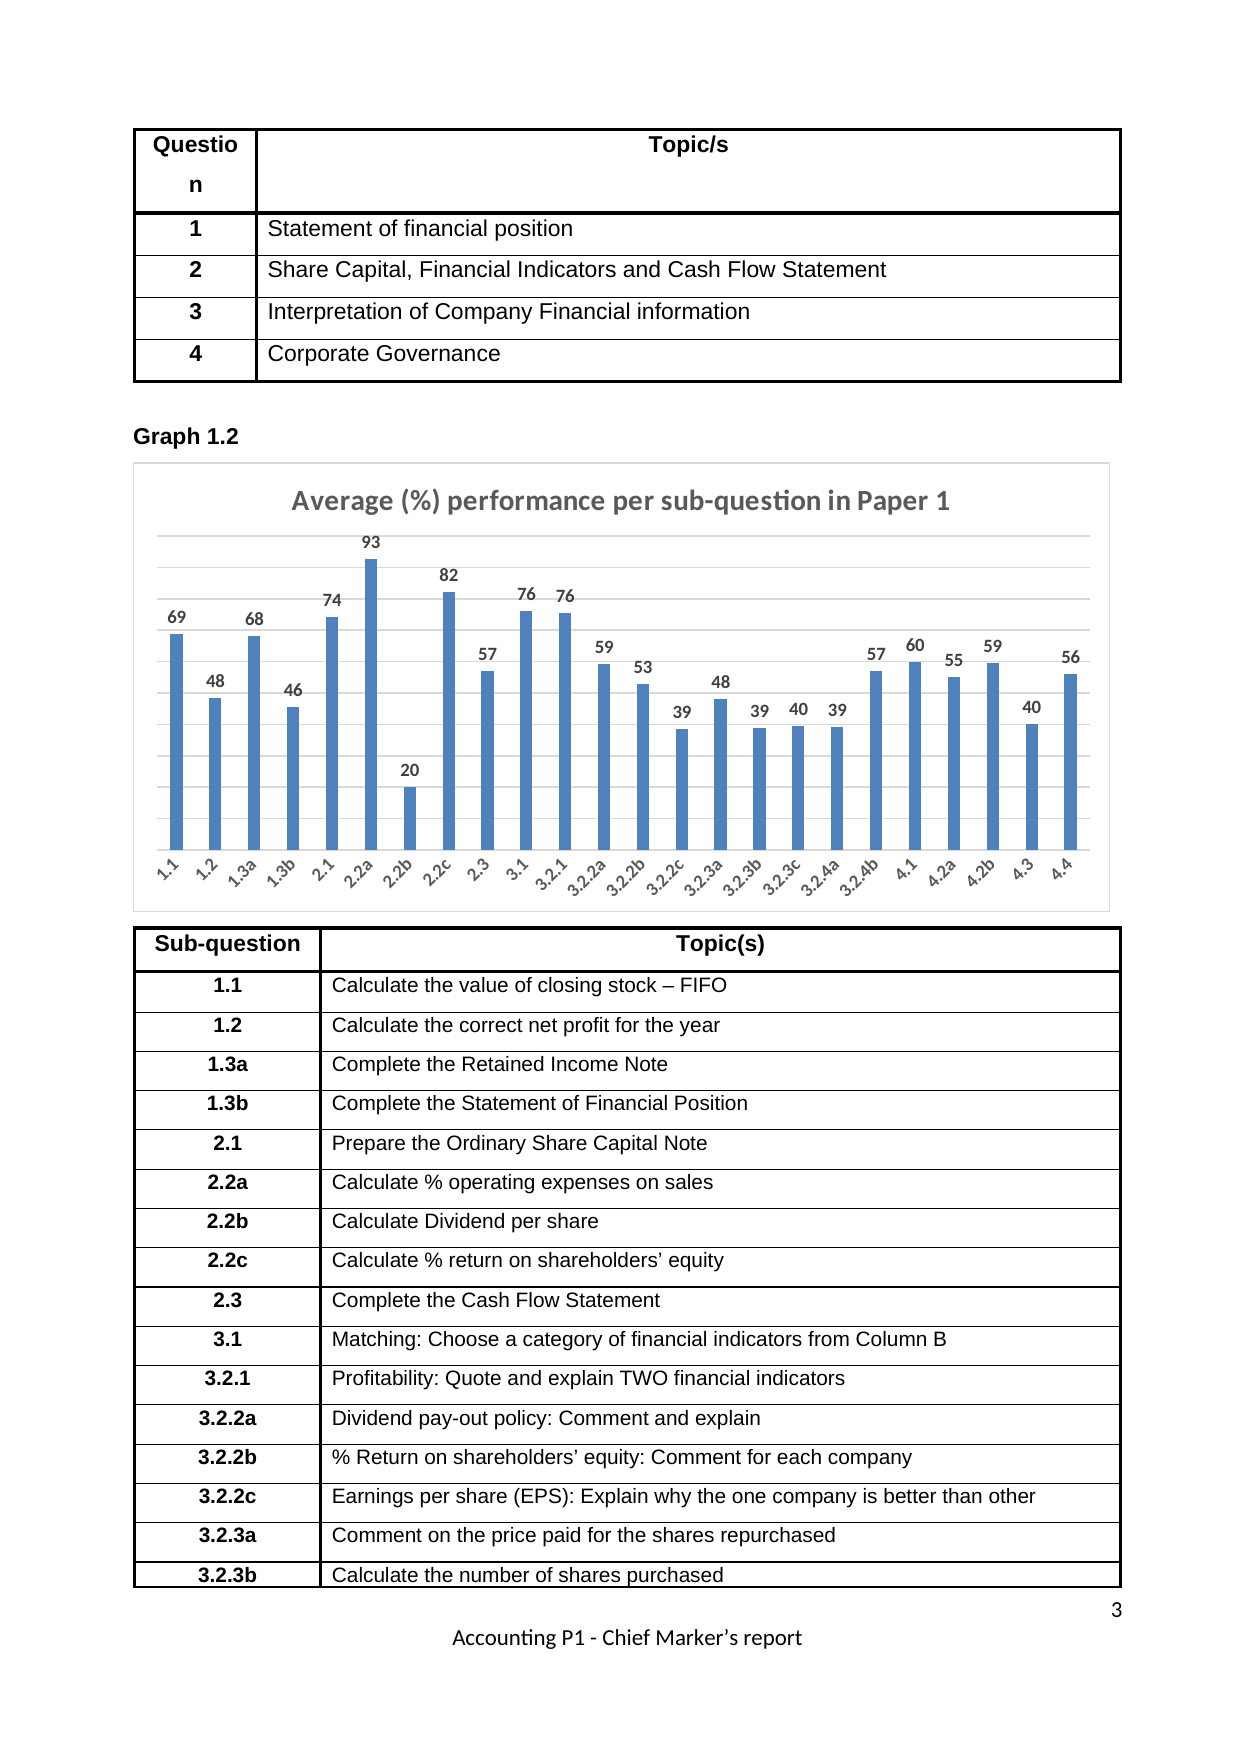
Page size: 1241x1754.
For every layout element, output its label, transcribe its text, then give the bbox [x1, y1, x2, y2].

table_cell 2 [136, 256, 255, 297]
table_cell Matching: Choose a category of financial indicators from Column B [322, 1327, 1119, 1365]
table_cell 1.1 [136, 973, 319, 1012]
table_cell Complete the Statement of Financial Position [322, 1091, 1119, 1129]
table_cell Calculate the value of closing stock – FIFO [322, 973, 1119, 1012]
table_cell 3.2.3b [136, 1563, 319, 1586]
table_header Topic(s) [322, 930, 1119, 970]
table_cell 3.2.2c [136, 1484, 319, 1522]
table_cell 2.2b [136, 1209, 319, 1247]
table_cell 2.2a [136, 1170, 319, 1208]
table_cell Comment on the price paid for the shares repurchased [322, 1523, 1119, 1561]
table_cell % Return on shareholders’ equity: Comment for each company [322, 1445, 1119, 1483]
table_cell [322, 1563, 1119, 1586]
table_cell Share Capital, Financial Indicators and Cash Flow Statement [258, 256, 1119, 297]
table_cell Complete the Cash Flow Statement [322, 1288, 1119, 1326]
table_cell 3.2.2a [136, 1405, 319, 1443]
table_cell Prepare the Ordinary Share Capital Note [322, 1130, 1119, 1169]
table_cell Calculate % return on shareholders’ equity [322, 1248, 1119, 1286]
table_cell 1.3a [136, 1052, 319, 1090]
table_cell 3.1 [136, 1327, 319, 1365]
table_cell 2.1 [136, 1130, 319, 1169]
table_cell 3 [136, 298, 255, 338]
table_cell Dividend pay-out policy: Comment and explain [322, 1405, 1119, 1443]
table_header Topic/s [258, 131, 1119, 211]
table_cell 2.2c [136, 1248, 319, 1286]
text Graph 1.2 [133, 423, 1122, 449]
table_cell 4 [136, 340, 255, 380]
table_cell Calculate Dividend per share [322, 1209, 1119, 1247]
table_cell 3.2.2b [136, 1445, 319, 1483]
table_cell 1.2 [136, 1013, 319, 1051]
table_cell Interpretation of Company Financial information [258, 298, 1119, 338]
table_cell Earnings per share (EPS): Explain why the one company is better than other [322, 1484, 1119, 1522]
table_cell 2.3 [136, 1288, 319, 1326]
table_cell Complete the Retained Income Note [322, 1052, 1119, 1090]
table_header Question [136, 131, 255, 211]
table_cell 1 [136, 215, 255, 255]
table_header Sub-question [136, 930, 319, 970]
table_cell 3.2.3a [136, 1523, 319, 1561]
table_cell Calculate the correct net profit for the year [322, 1013, 1119, 1051]
table_cell Corporate Governance [258, 340, 1119, 380]
table_cell 1.3b [136, 1091, 319, 1129]
table_cell Profitability: Quote and explain TWO financial indicators [322, 1366, 1119, 1404]
table_cell Statement of financial position [258, 215, 1119, 255]
table_cell 3.2.1 [136, 1366, 319, 1404]
table_cell Calculate % operating expenses on sales [322, 1170, 1119, 1208]
